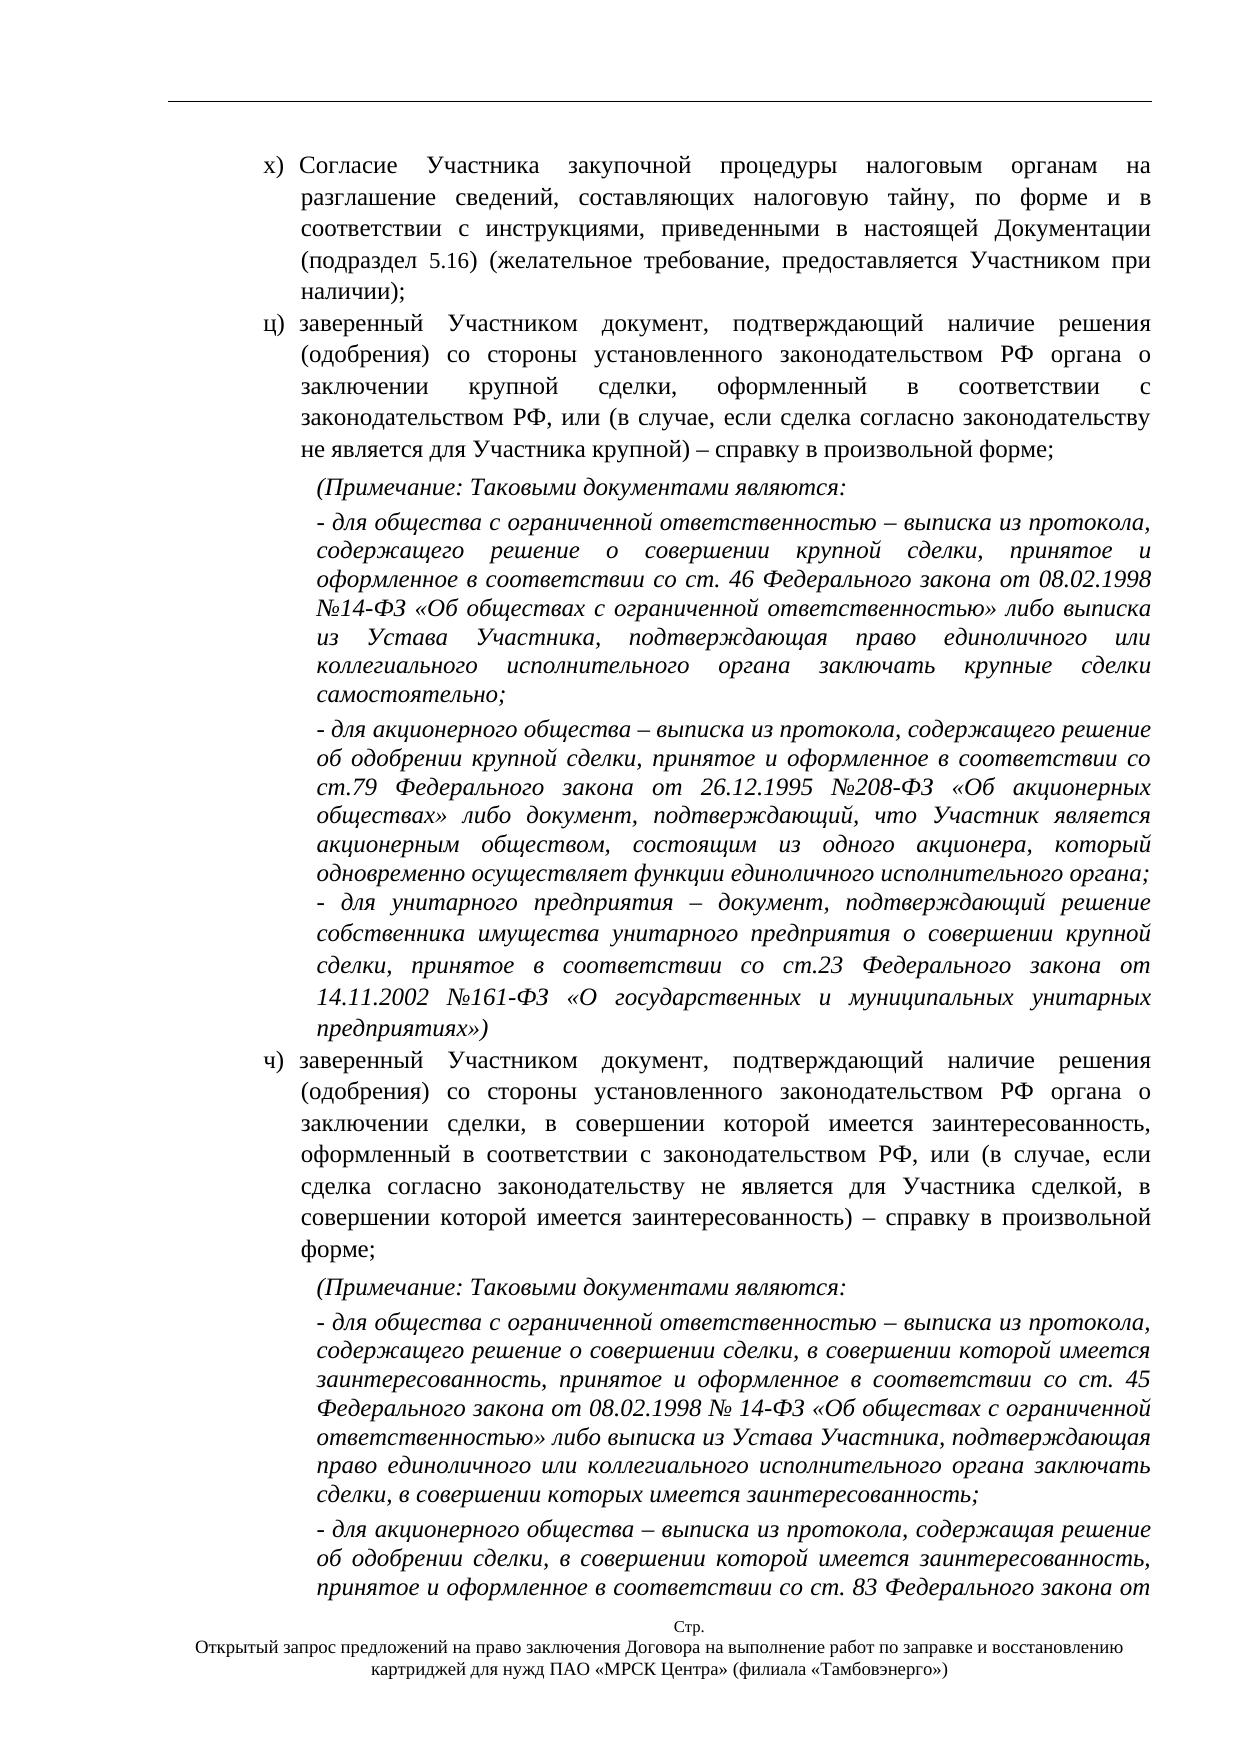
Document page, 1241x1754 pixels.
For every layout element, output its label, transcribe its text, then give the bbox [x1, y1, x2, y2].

list Согласие Участника закупочной процедуры налоговым органам на разглашение сведений, составляющих налоговую тайну, по форме и в соответствии с инструкциями, приведенными в настоящей Документации (подраздел 5.16) (желательное требование, предоставляется Участником при наличии); [263, 150, 1152, 305]
list заверенный Участником документ, подтверждающий наличие решения (одобрения) со стороны установленного законодательством РФ органа о заключении крупной сделки, оформленный в соответствии с законодательством РФ, или (в случае, если сделка согласно законодательству не является для Участника крупной) – справку в произвольной форме; [263, 308, 1152, 463]
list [316, 1514, 1152, 1601]
list - для унитарного предприятия – документ, подтверждающий решение собственника имущества унитарного предприятия о совершении крупной сделки, принятое в соответствии со ст.23 Федерального закона от 14.11.2002 №161-ФЗ «О государственных и муниципальных унитарных предприятиях») [316, 887, 1152, 1042]
list (Примечание: Таковыми документами являются: [316, 472, 1152, 501]
list - для общества с ограниченной ответственностью – выписка из протокола, содержащего решение о совершении сделки, в совершении которой имеется заинтересованность, принятое и оформленное в соответствии со ст. 45 Федерального закона от 08.02.1998 № 14-ФЗ «Об обществах с ограниченной ответственностью» либо выписка из Устава Участника, подтверждающая право единоличного или коллегиального исполнительного органа заключать сделки, в совершении которых имеется заинтересованность; [316, 1307, 1152, 1508]
list - для общества с ограниченной ответственностью – выписка из протокола, содержащего решение о совершении крупной сделки, принятое и оформленное в соответствии со ст. 46 Федерального закона от 08.02.1998 №14-ФЗ «Об обществах с ограниченной ответственностью» либо выписка из Устава Участника, подтверждающая право единоличного или коллегиального исполнительного органа заключать крупные сделки самостоятельно; [316, 507, 1152, 708]
list заверенный Участником документ, подтверждающий наличие решения (одобрения) со стороны установленного законодательством РФ органа о заключении сделки, в совершении которой имеется заинтересованность, оформленный в соответствии с законодательством РФ, или (в случае, если сделка согласно законодательству не является для Участника сделкой, в совершении которой имеется заинтересованность) – справку в произвольной форме; [263, 1045, 1152, 1263]
list - для акционерного общества – выписка из протокола, содержащего решение об одобрении крупной сделки, принятое и оформленное в соответствии со ст.79 Федерального закона от 26.12.1995 №208-ФЗ «Об акционерных обществах» либо документ, подтверждающий, что Участник является акционерным обществом, состоящим из одного акционера, который одновременно осуществляет функции единоличного исполнительного органа; [316, 714, 1152, 887]
list (Примечание: Таковыми документами являются: [316, 1272, 1152, 1301]
